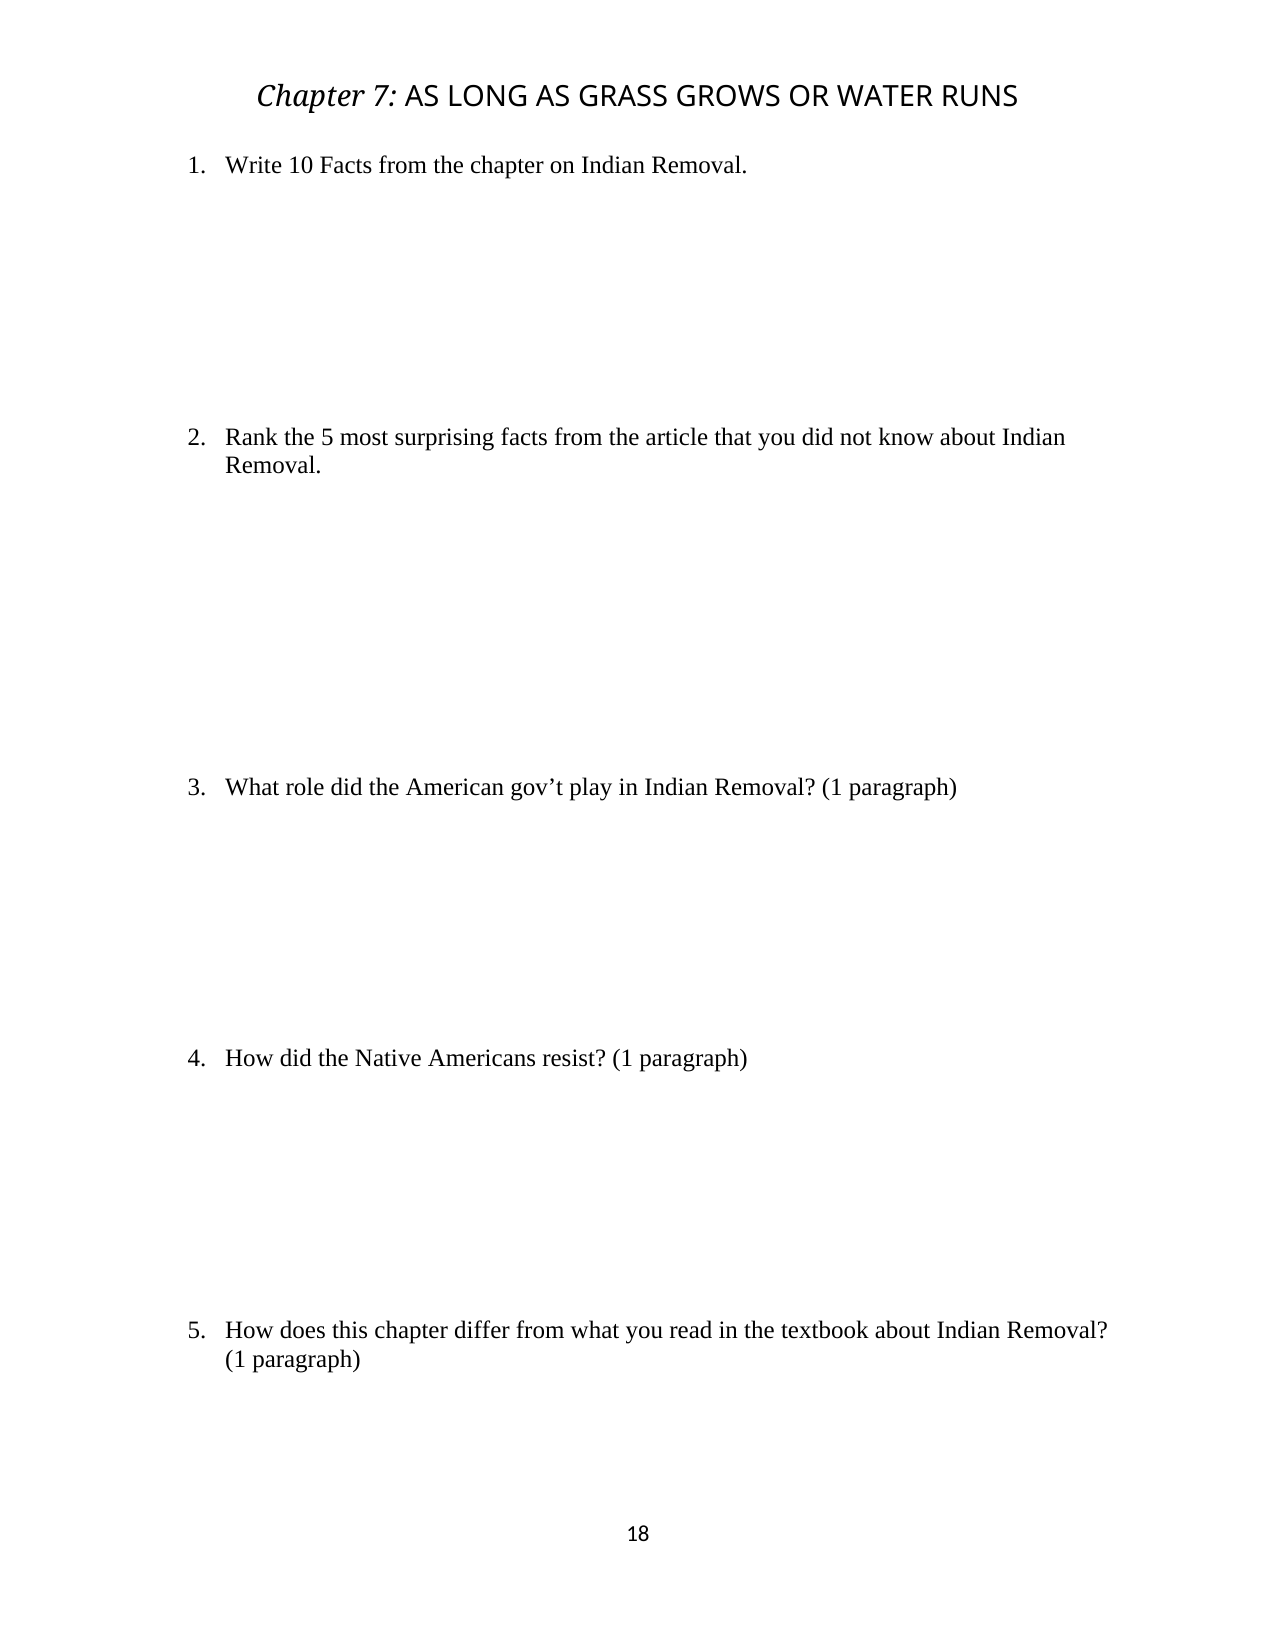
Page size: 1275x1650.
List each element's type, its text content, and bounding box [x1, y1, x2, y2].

list How does this chapter differ from what you read in the textbook about Indian Removal? (1 paragraph) [187, 1315, 1125, 1372]
list Write 10 Facts from the chapter on Indian Removal. [187, 150, 1125, 179]
list What role did the American gov’t play in Indian Removal? (1 paragraph) [187, 772, 1125, 800]
list Rank the 5 most surprising facts from the article that you did not know about Indian Removal. [187, 422, 1125, 479]
list How did the Native Americans resist? (1 paragraph) [187, 1043, 1125, 1072]
